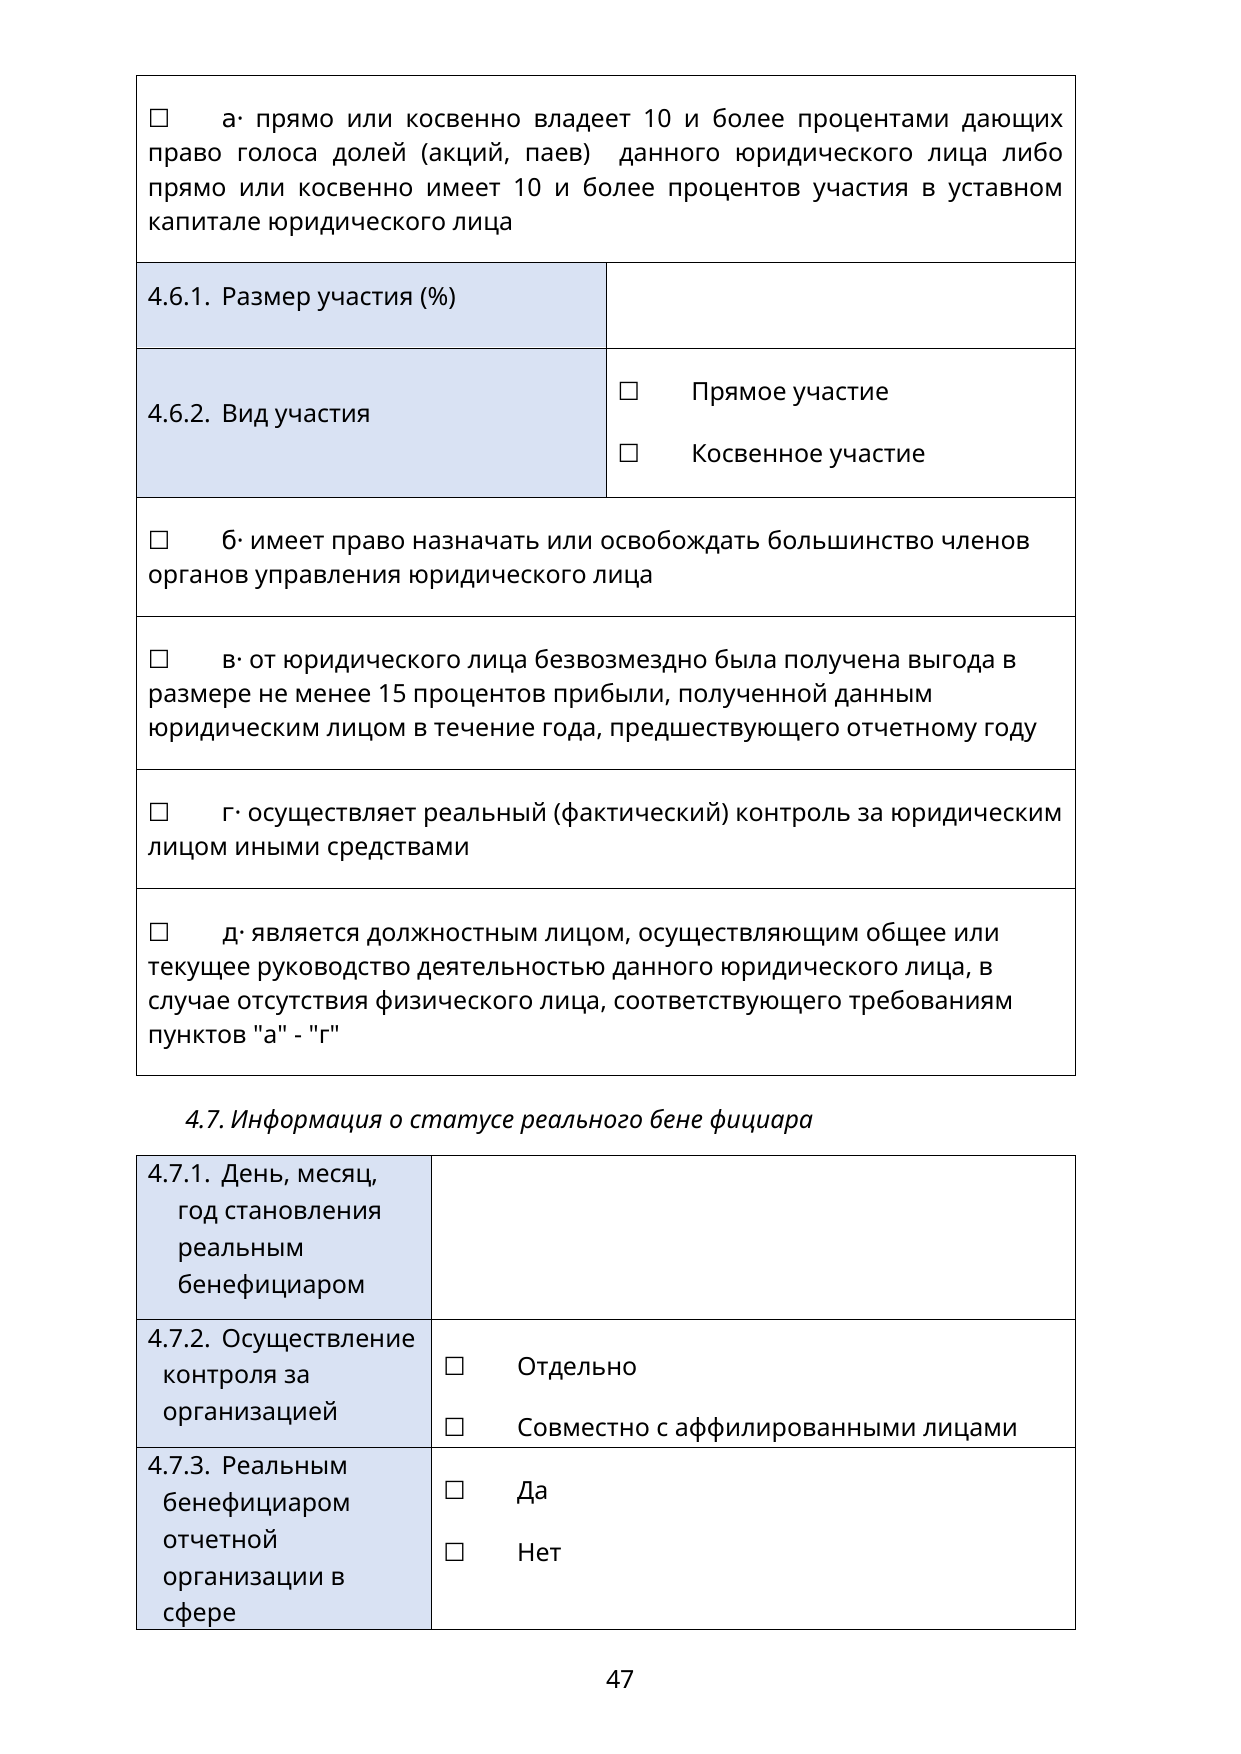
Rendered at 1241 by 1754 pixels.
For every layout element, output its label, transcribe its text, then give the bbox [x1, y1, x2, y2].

table_cell Да Нет [432, 1448, 1075, 1629]
table_cell Отдельно Совместно с аффилированными лицами [432, 1320, 1075, 1447]
table_header [432, 1156, 1075, 1319]
table_header День, месяц, год становления реальным бенефициаром [137, 1156, 431, 1319]
table_cell в․ от юридического лица безвозмездно была получена выгода в размере не менее 15 процентов прибыли, полученной данным юридическим лицом в течение года, предшествующего отчетному году [137, 617, 1075, 769]
table_cell д․ является должностным лицом, осуществляющим общее или текущее руководство деятельностью данного юридического лица, в случае отсутствия физического лица, соответствующего требованиям пунктов "а" - "г" [137, 889, 1075, 1075]
list Информация о статусе реального бене фициара [185, 1101, 1092, 1136]
table_cell Осуществление контроля за организацией [137, 1320, 431, 1447]
table_cell г․ осуществляет реальный (фактический) контроль за юридическим лицом иными средствами [137, 770, 1075, 888]
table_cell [137, 1448, 431, 1629]
table_cell б․ имеет право назначать или освобождать большинство членов органов управления юридического лица [137, 498, 1075, 616]
table_cell [607, 263, 1075, 347]
table_cell Вид участия [137, 349, 606, 497]
table_header а․ прямо или косвенно владеет 10 и более процентами дающих право голоса долей (акций, паев) данного юридического лица либо прямо или косвенно имеет 10 и более процентов участия в уставном капитале юридического лица [137, 76, 1075, 262]
table_cell Прямое участие Косвенное участие [607, 349, 1075, 497]
table_cell Размер участия (%) [137, 263, 606, 347]
